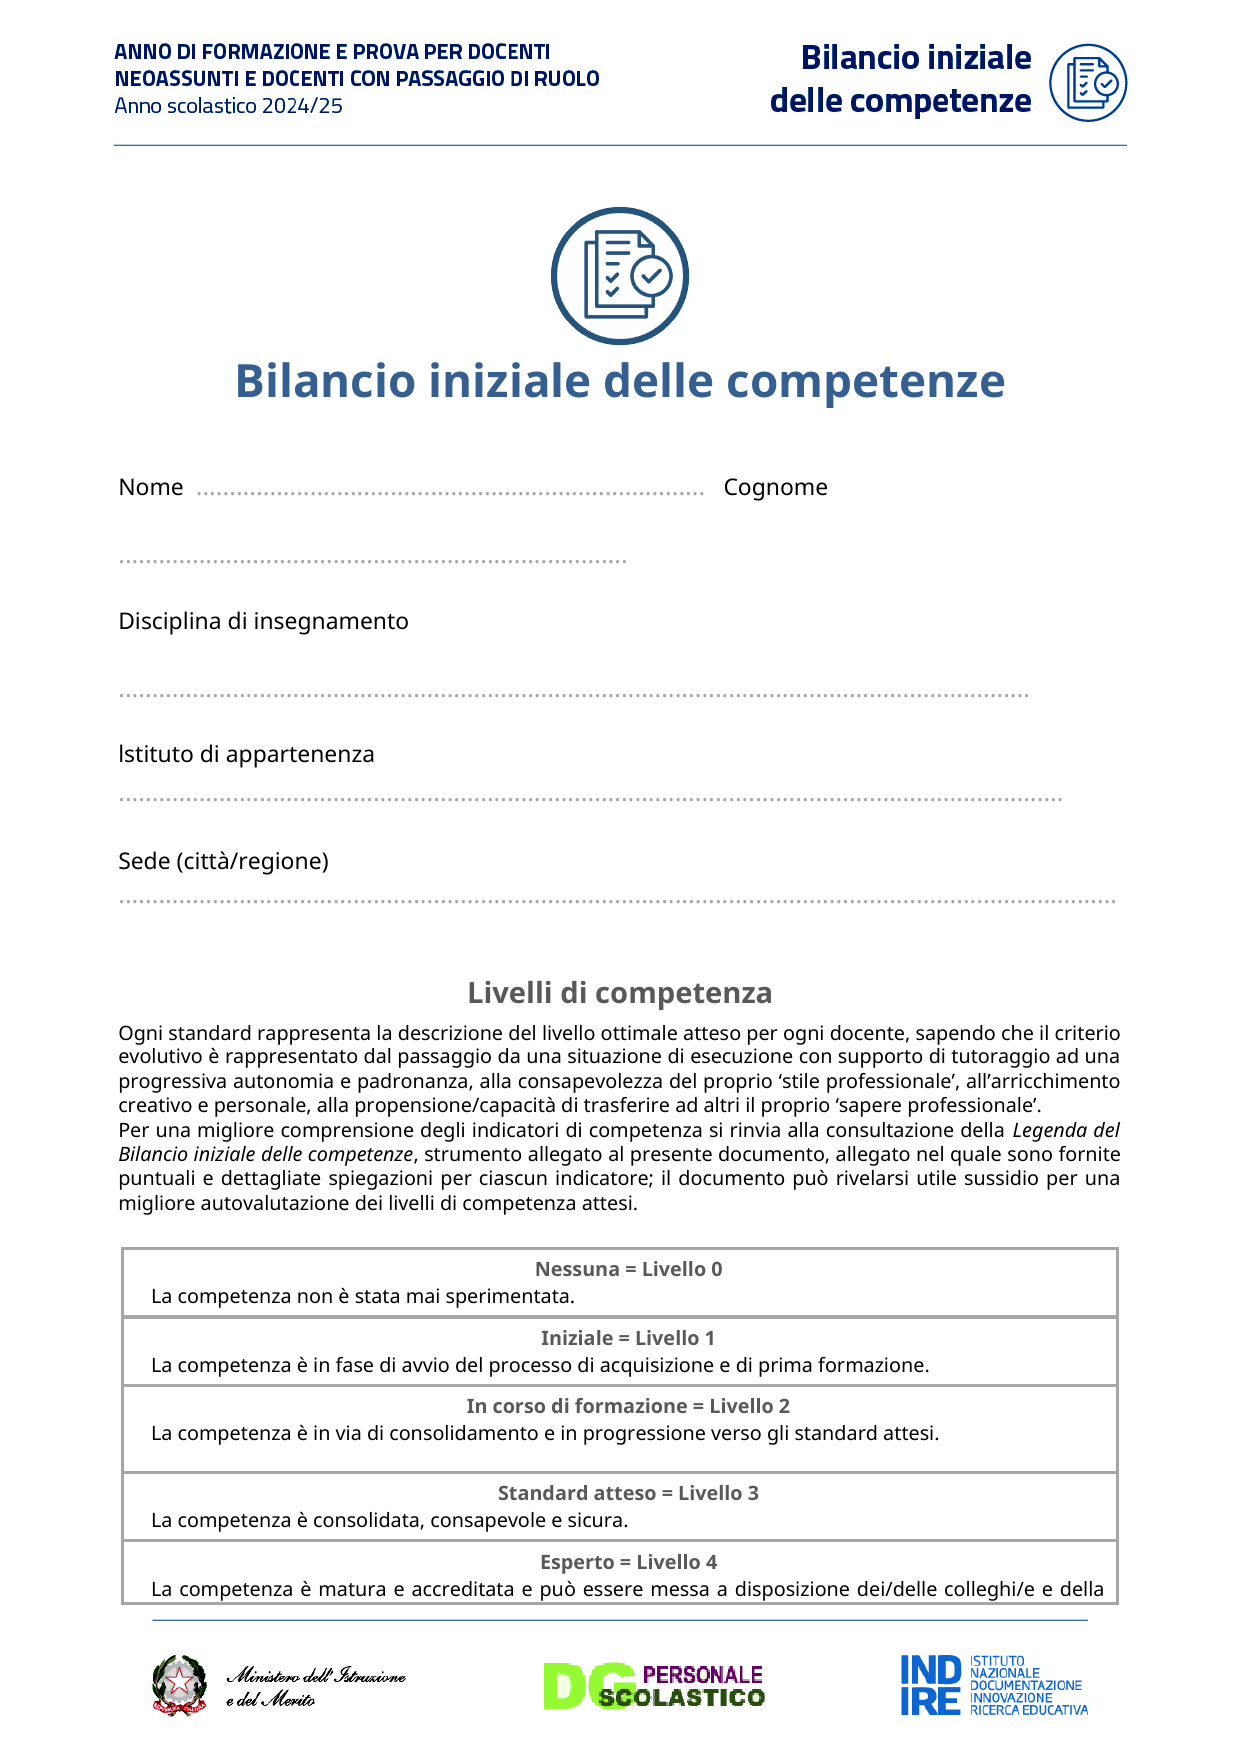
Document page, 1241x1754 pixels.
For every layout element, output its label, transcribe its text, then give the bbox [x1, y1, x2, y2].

text Per una migliore comprensione degli indicatori di competenza si rinvia alla consultazione della Legenda del Bilancio iniziale delle competenze, strumento allegato al presente documento, allegato nel quale sono fornite puntuali e dettagliate spiegazioni per ciascun indicatore; il documento può rivelarsi utile sussidio per una migliore autovalutazione dei livelli di competenza attesi. [118, 1118, 1122, 1216]
table_header Nessuna = Livello 0 La competenza non è stata mai sperimentata. [124, 1250, 1116, 1315]
picture [118, 1600, 1122, 1742]
table_cell Esperto = Livello 4 La competenza è matura e accreditata e può essere messa a disposizione dei/delle colleghi/e e della scuola. [124, 1542, 1116, 1602]
table_cell Iniziale = Livello 1 La competenza è in fase di avvio del processo di acquisizione e di prima formazione. [124, 1319, 1116, 1384]
picture [549, 205, 691, 347]
text Ogni standard rappresenta la descrizione del livello ottimale atteso per ogni docente, sapendo che il criterio evolutivo è rappresentato dal passaggio da una situazione di esecuzione con supporto di tutoraggio ad una progressiva autonomia e padronanza, alla consapevolezza del proprio ‘stile professionale’, all’arricchimento creativo e personale, alla propensione/capacità di trasferire ad altri il proprio ‘sapere professionale’. [118, 1021, 1122, 1118]
text lstituto di appartenenza ............................................................................................................................................. [118, 738, 1122, 809]
table_cell Standard atteso = Livello 3 La competenza è consolidata, consapevole e sicura. [124, 1474, 1116, 1539]
picture [77, 5, 1163, 161]
text Livelli di competenza [118, 972, 1122, 1012]
text Nome ............................................................................ Cognome ............................................................................ [118, 469, 1122, 571]
table_cell In corso di formazione = Livello 2 La competenza è in via di consolidamento e in progressione verso gli standard attesi. [124, 1387, 1116, 1471]
text Disciplina di insegnamento ........................................................................................................................................ [118, 605, 1122, 704]
text Bilancio iniziale delle competenze [118, 349, 1122, 411]
text Sede (città/regione) ..................................................................................................................................................... [118, 845, 1122, 910]
